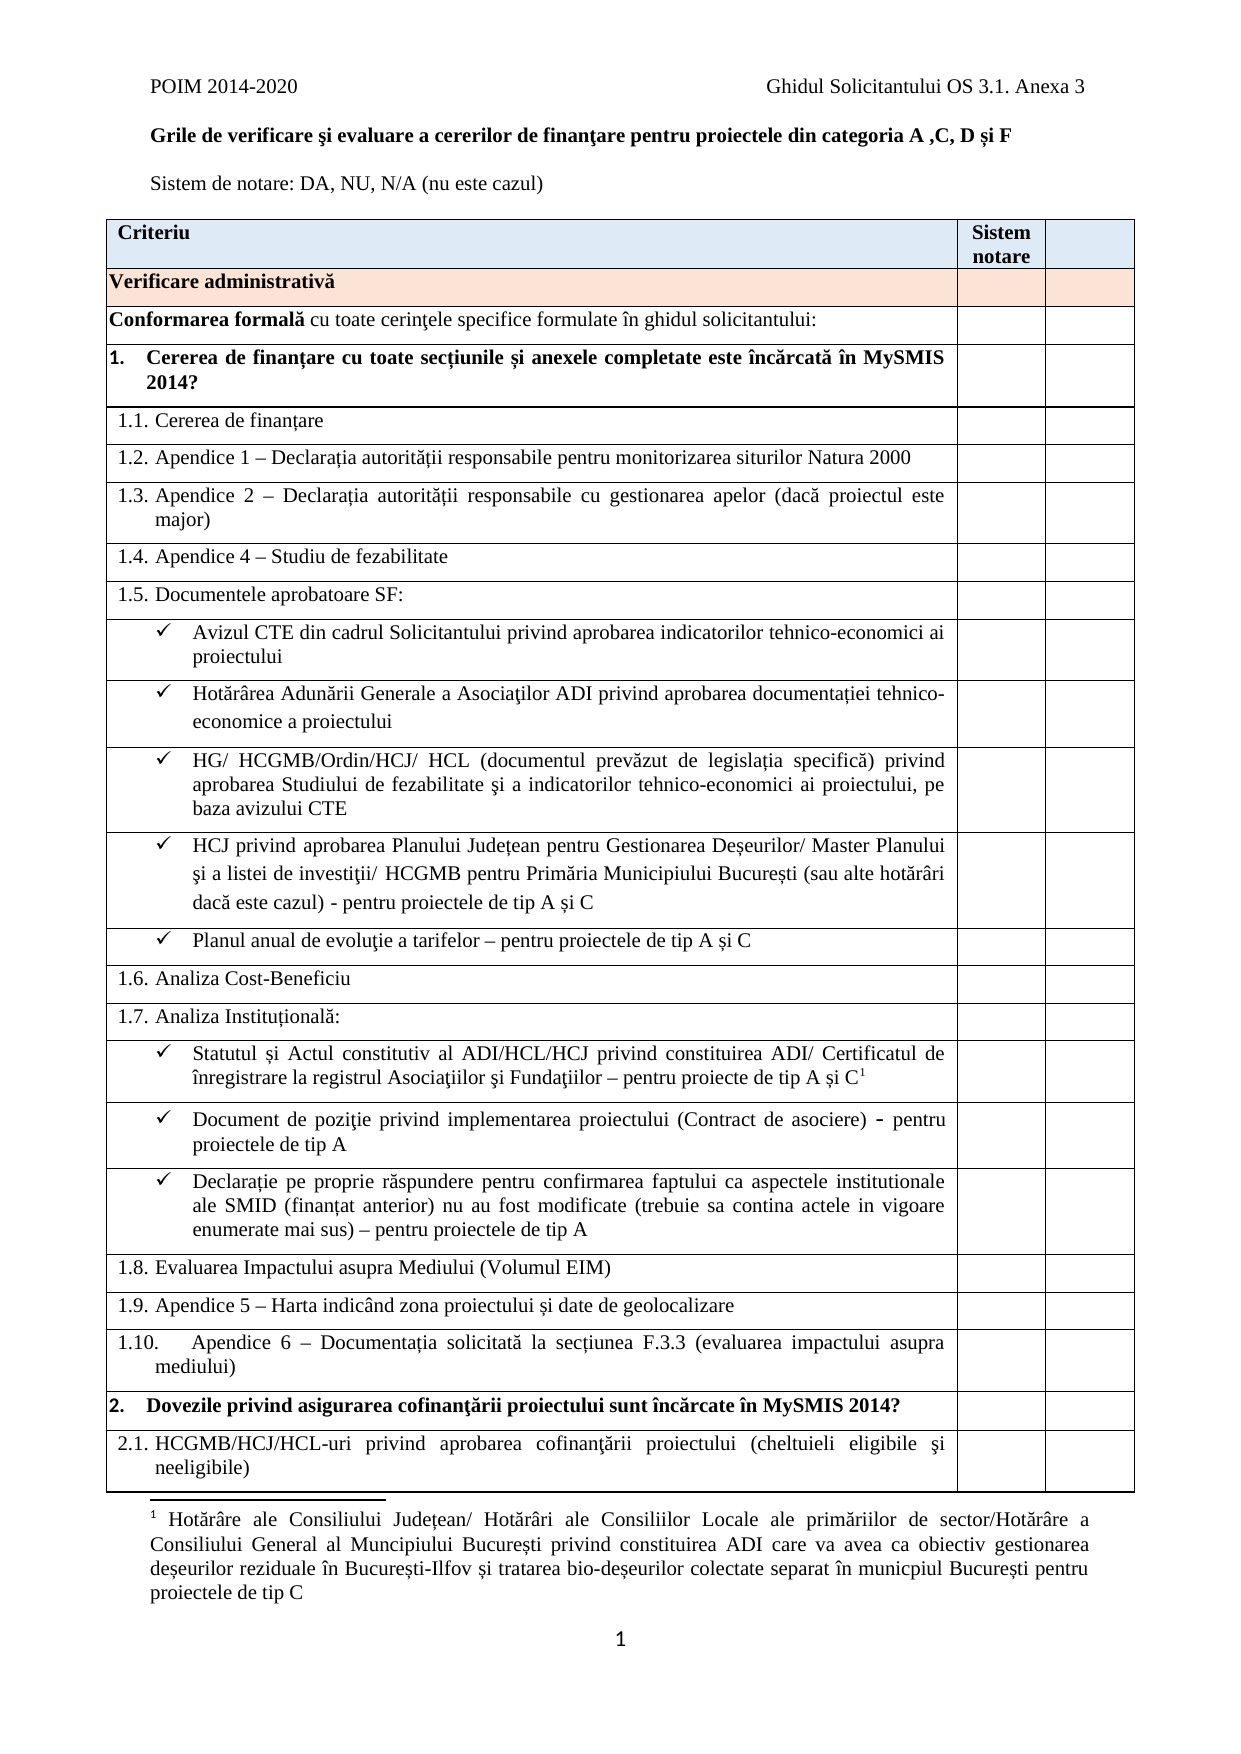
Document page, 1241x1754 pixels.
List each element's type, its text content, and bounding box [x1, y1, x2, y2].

table_header [1046, 220, 1134, 268]
table_cell [958, 582, 1045, 618]
table_cell Hotărârea Adunării Generale a Asociaţilor ADI privind aprobarea documentației tehnico- economice a proiectului [107, 681, 957, 747]
table_cell [958, 345, 1045, 406]
table_cell [1046, 966, 1134, 1003]
table_cell [958, 1392, 1045, 1430]
table_cell [1046, 833, 1134, 927]
table_cell [958, 966, 1045, 1003]
table_cell [958, 1431, 1045, 1491]
table_cell [1046, 1004, 1134, 1040]
table_cell Verificare administrativă [107, 269, 957, 306]
table_cell [958, 1004, 1045, 1040]
table_cell [1046, 1293, 1134, 1329]
table_cell [1046, 1103, 1134, 1168]
table_cell [1046, 1041, 1134, 1102]
table_cell [958, 307, 1045, 343]
table_cell [958, 620, 1045, 680]
table_cell [958, 408, 1045, 444]
table_cell Cererea de finanțare [107, 408, 957, 444]
table_cell [1046, 483, 1134, 543]
table_cell Declarație pe proprie răspundere pentru confirmarea faptului ca aspectele institutionale ale SMID (finanțat anterior) nu au fost modificate (trebuie sa contina actele in vigoare enumerate mai sus) – pentru proiectele de tip A [107, 1169, 957, 1254]
table_cell [1046, 929, 1134, 965]
table_cell [958, 544, 1045, 581]
table_cell Apendice 4 – Studiu de fezabilitate [107, 544, 957, 581]
table_cell Analiza Cost-Beneficiu [107, 966, 957, 1003]
table_cell [1046, 1255, 1134, 1292]
table_cell Apendice 6 – Documentația solicitată la secțiunea F.3.3 (evaluarea impactului asupra mediului) [107, 1330, 957, 1391]
table_cell Apendice 1 – Declarația autorității responsabile pentru monitorizarea siturilor Natura 2000 [107, 445, 957, 482]
table_cell [958, 681, 1045, 747]
table_cell [1046, 620, 1134, 680]
table_cell [958, 1103, 1045, 1168]
table_cell HCGMB/HCJ/HCL-uri privind aprobarea cofinanţării proiectului (cheltuieli eligibile şi neeligibile) [107, 1431, 957, 1491]
text Sistem de notare: DA, NU, N/A (nu este cazul) [150, 171, 1090, 195]
table_cell [1046, 1392, 1134, 1430]
table_cell [958, 1330, 1045, 1391]
table_cell Documentele aprobatoare SF: [107, 582, 957, 618]
table_cell Document de poziţie privind implementarea proiectului (Contract de asociere) - pentru proiectele de tip A [107, 1103, 957, 1168]
table_cell Conformarea formală cu toate cerinţele specifice formulate în ghidul solicitantului: [107, 307, 957, 343]
table_cell [958, 1041, 1045, 1102]
table_cell [1046, 408, 1134, 444]
table_cell [1046, 345, 1134, 406]
table_cell [1046, 748, 1134, 832]
table_cell [958, 483, 1045, 543]
table_cell Evaluarea Impactului asupra Mediului (Volumul EIM) [107, 1255, 957, 1292]
table_cell [1046, 307, 1134, 343]
table_cell [958, 833, 1045, 927]
table_cell [958, 1169, 1045, 1254]
table_cell [958, 269, 1045, 306]
table_cell [1046, 1330, 1134, 1391]
table_cell [958, 1293, 1045, 1329]
table_cell [1046, 269, 1134, 306]
table_cell [958, 929, 1045, 965]
table_cell [1046, 681, 1134, 747]
table_cell [958, 1255, 1045, 1292]
table_cell [958, 748, 1045, 832]
table_cell Apendice 2 – Declarația autorității responsabile cu gestionarea apelor (dacă proiectul este major) [107, 483, 957, 543]
table_cell [1046, 1431, 1134, 1491]
table_cell Dovezile privind asigurarea cofinanţării proiectului sunt încărcate în MySMIS 2014? [107, 1392, 957, 1430]
table_cell HG/ HCGMB/Ordin/HCJ/ HCL (documentul prevăzut de legislația specifică) privind aprobarea Studiului de fezabilitate şi a indicatorilor tehnico-economici ai proiectului, pe baza avizului CTE [107, 748, 957, 832]
table_cell Apendice 5 – Harta indicând zona proiectului și date de geolocalizare [107, 1293, 957, 1329]
table_header Criteriu [107, 220, 957, 268]
table_header Sistem notare [958, 220, 1045, 268]
table_cell [1046, 1169, 1134, 1254]
table_cell [1046, 445, 1134, 482]
table_cell Planul anual de evoluţie a tarifelor – pentru proiectele de tip A și C [107, 929, 957, 965]
text Grile de verificare şi evaluare a cererilor de finanţare pentru proiectele din categoria A ,C, D și F [150, 123, 1090, 147]
table_cell Analiza Instituțională: [107, 1004, 957, 1040]
table_cell HCJ privind aprobarea Planului Județean pentru Gestionarea Deșeurilor/ Master Planului şi a listei de investiţii/ HCGMB pentru Primăria Municipiului București (sau alte hotărâri dacă este cazul) - pentru proiectele de tip A și C [107, 833, 957, 927]
table_cell Avizul CTE din cadrul Solicitantului privind aprobarea indicatorilor tehnico-economici ai proiectului [107, 620, 957, 680]
table_cell [1046, 544, 1134, 581]
table_cell Cererea de finanțare cu toate secțiunile și anexele completate este încărcată în MySMIS 2014? [107, 345, 957, 406]
table_cell Statutul și Actul constitutiv al ADI/HCL/HCJ privind constituirea ADI/ Certificatul de înregistrare la registrul Asociaţiilor şi Fundaţiilor – pentru proiecte de tip A și C [107, 1041, 957, 1102]
table_cell [958, 445, 1045, 482]
table_cell [1046, 582, 1134, 618]
